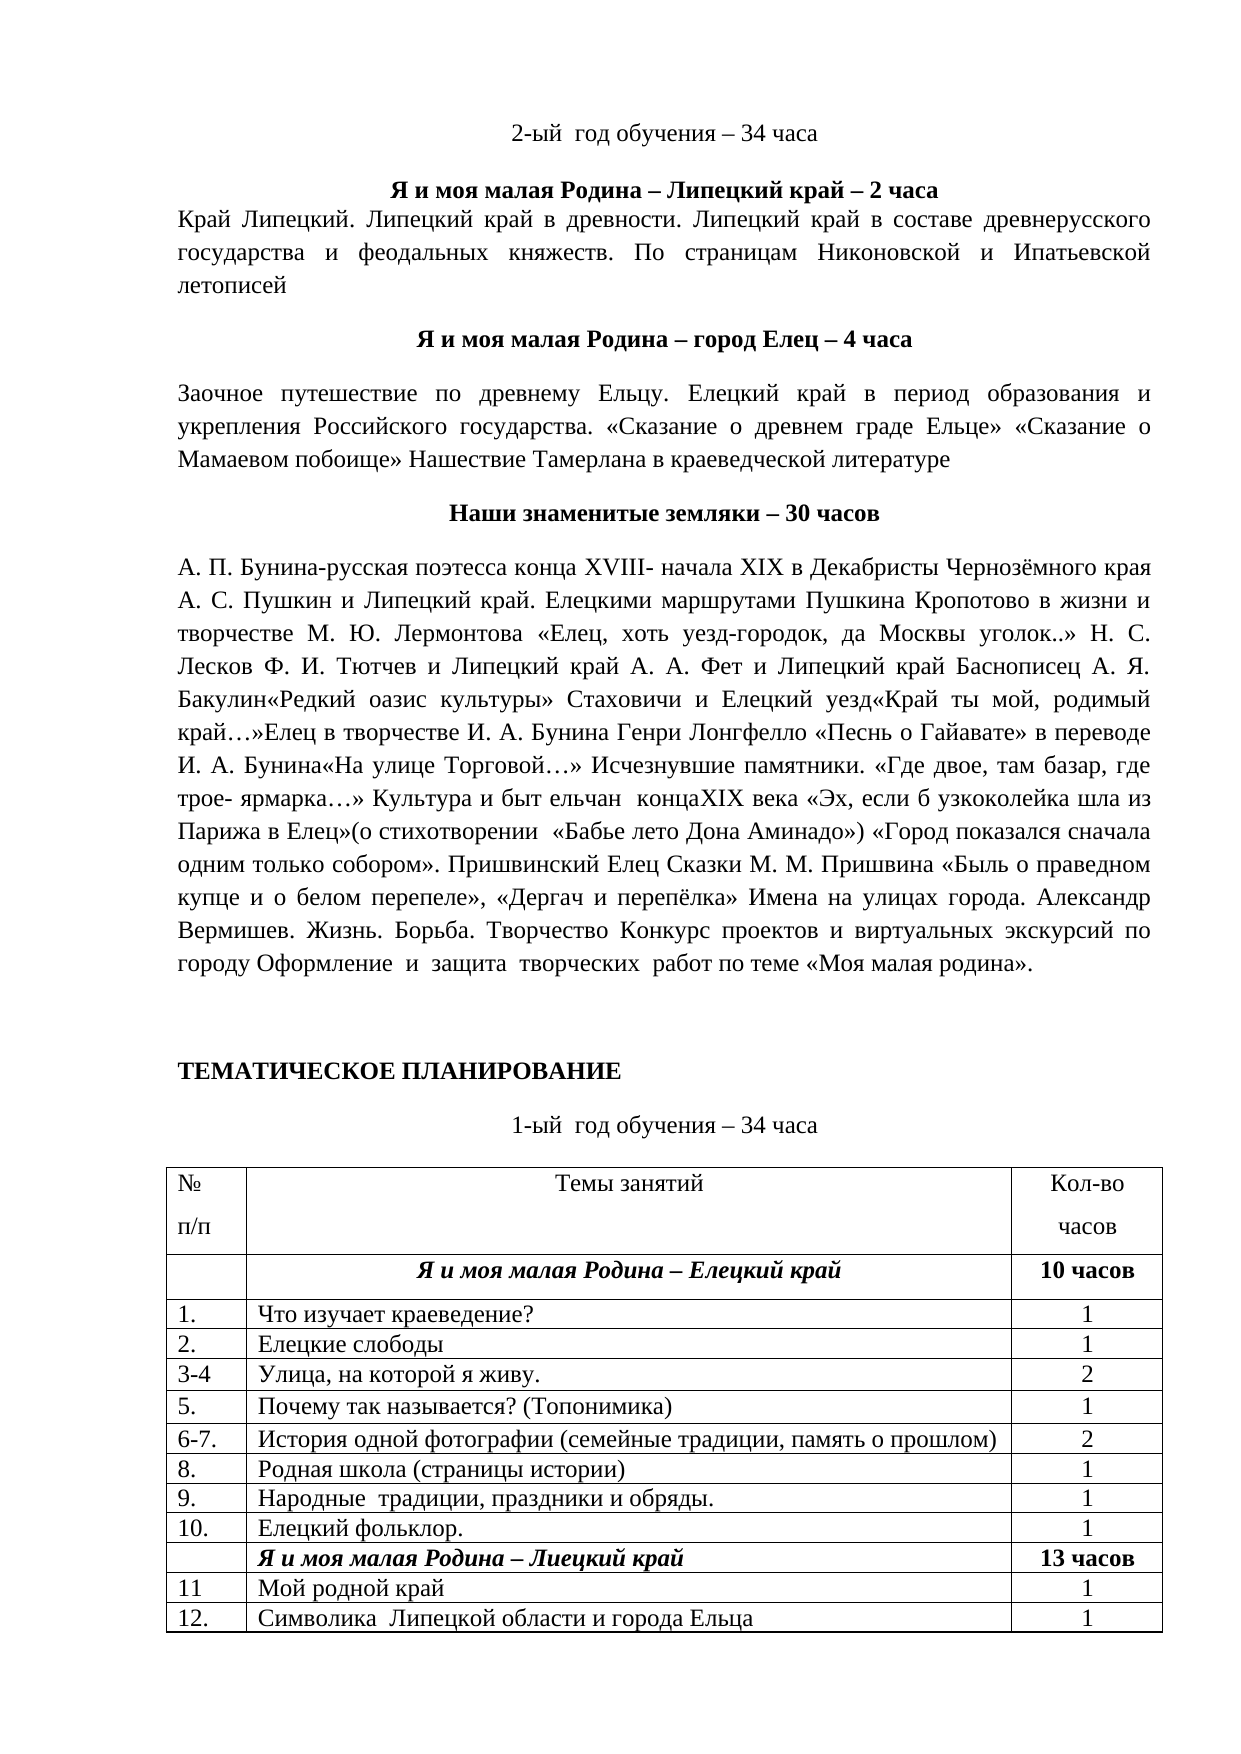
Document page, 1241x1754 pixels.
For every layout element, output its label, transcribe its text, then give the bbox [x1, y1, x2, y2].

text Я и моя малая Родина – город Елец – 4 часа [177, 324, 1152, 353]
text Наши знаменитые земляки – 30 часов [177, 498, 1152, 527]
table_cell Что изучает краеведение? [247, 1300, 1011, 1328]
table_cell Почему так называется? (Топонимика) [247, 1391, 1011, 1423]
table_cell Улица, на которой я живу. [247, 1359, 1011, 1390]
table_cell 5. [167, 1391, 246, 1423]
table_cell [167, 1543, 246, 1572]
table_cell 1 [1012, 1391, 1162, 1423]
table_header Кол-во часов [1012, 1168, 1162, 1254]
table_cell 1 [1012, 1484, 1162, 1512]
table_cell Я и моя малая Родина – Лиецкий край [247, 1543, 1011, 1572]
table_cell Родная школа (страницы истории) [247, 1454, 1011, 1482]
table_cell 2. [167, 1329, 246, 1358]
table_cell 6-7. [167, 1424, 246, 1453]
table_cell 1 [1012, 1603, 1162, 1631]
table_cell 2 [1012, 1424, 1162, 1453]
text А. П. Бунина-русская поэтесса конца XVIII- начала XIX в Декабристы Чернозёмного края А. С. Пушкин и Липецкий край. Елецкими маршрутами Пушкина Кропотово в жизни и творчестве М. Ю. Лермонтова «Елец, хоть уезд-городок, да Москвы уголок..» Н. С. Лесков Ф. И. Тютчев и Липецкий край А. А. Фет и Липецкий край Баснописец А. Я. Бакулин«Редкий оазис культуры» Стаховичи и Елецкий уезд«Край ты мой, родимый край…»Елец в творчестве И. А. Бунина Генри Лонгфелло «Песнь о Гайавате» в переводе И. А. Бунина«На улице Торговой…» Исчезнувшие памятники. «Где двое, там базар, где трое- ярмарка…» Культура и быт ельчан концаXIX века «Эх, если б узкоколейка шла из Парижа в Елец»(о стихотворении «Бабье лето Дона Аминадо») «Город показался сначала одним только собором». Пришвинский Елец Сказки М. М. Пришвина «Быль о праведном купце и о белом перепеле», «Дергач и перепёлка» Имена на улицах города. Александр Вермишев. Жизнь. Борьба. Творчество Конкурс проектов и виртуальных экскурсий по городу Оформление и защита творческих работ по теме «Моя малая родина». [177, 552, 1152, 977]
table_cell 2 [1012, 1359, 1162, 1390]
table_cell 10. [167, 1513, 246, 1542]
table_cell История одной фотографии (семейные традиции, память о прошлом) [247, 1424, 1011, 1453]
text 1-ый год обучения – 34 часа [177, 1110, 1152, 1138]
table_cell 12. [167, 1603, 246, 1631]
table_cell Я и моя малая Родина – Елецкий край [247, 1255, 1011, 1298]
table_cell 1 [1012, 1454, 1162, 1482]
table_cell 10 часов [1012, 1255, 1162, 1298]
table_cell 13 часов [1012, 1543, 1162, 1572]
table_cell Символика Липецкой области и города Ельца [247, 1603, 1011, 1631]
table_cell 1. [167, 1300, 246, 1328]
text Заочное путешествие по древнему Ельцу. Елецкий край в период образования и укрепления Российского государства. «Сказание о древнем граде Ельце» «Сказание о Мамаевом побоище» Нашествие Тамерлана в краеведческой литературе [177, 378, 1152, 473]
table_header № п/п [167, 1168, 246, 1254]
table_cell 1 [1012, 1573, 1162, 1602]
table_header Темы занятий [247, 1168, 1011, 1254]
table_cell 1 [1012, 1329, 1162, 1358]
table_cell Мой родной край [247, 1573, 1011, 1602]
table_cell 11 [167, 1573, 246, 1602]
table_cell Елецкий фольклор. [247, 1513, 1011, 1542]
table_cell 3-4 [167, 1359, 246, 1390]
text 2-ый год обучения – 34 часа [177, 118, 1152, 147]
table_cell 8. [167, 1454, 246, 1482]
table_cell 9. [167, 1484, 246, 1512]
table_cell 1 [1012, 1300, 1162, 1328]
text ТЕМАТИЧЕСКОЕ ПЛАНИРОВАНИЕ [177, 1056, 1152, 1084]
table_cell Елецкие слободы [247, 1329, 1011, 1358]
table_cell [167, 1255, 246, 1298]
table_cell Народные традиции, праздники и обряды. [247, 1484, 1011, 1512]
table_cell 1 [1012, 1513, 1162, 1542]
text Я и моя малая Родина – Липецкий край – 2 часа [177, 176, 1152, 204]
text Край Липецкий. Липецкий край в древности. Липецкий край в составе древнерусского государства и феодальных княжеств. По страницам Никоновской и Ипатьевской летописей [177, 204, 1152, 299]
